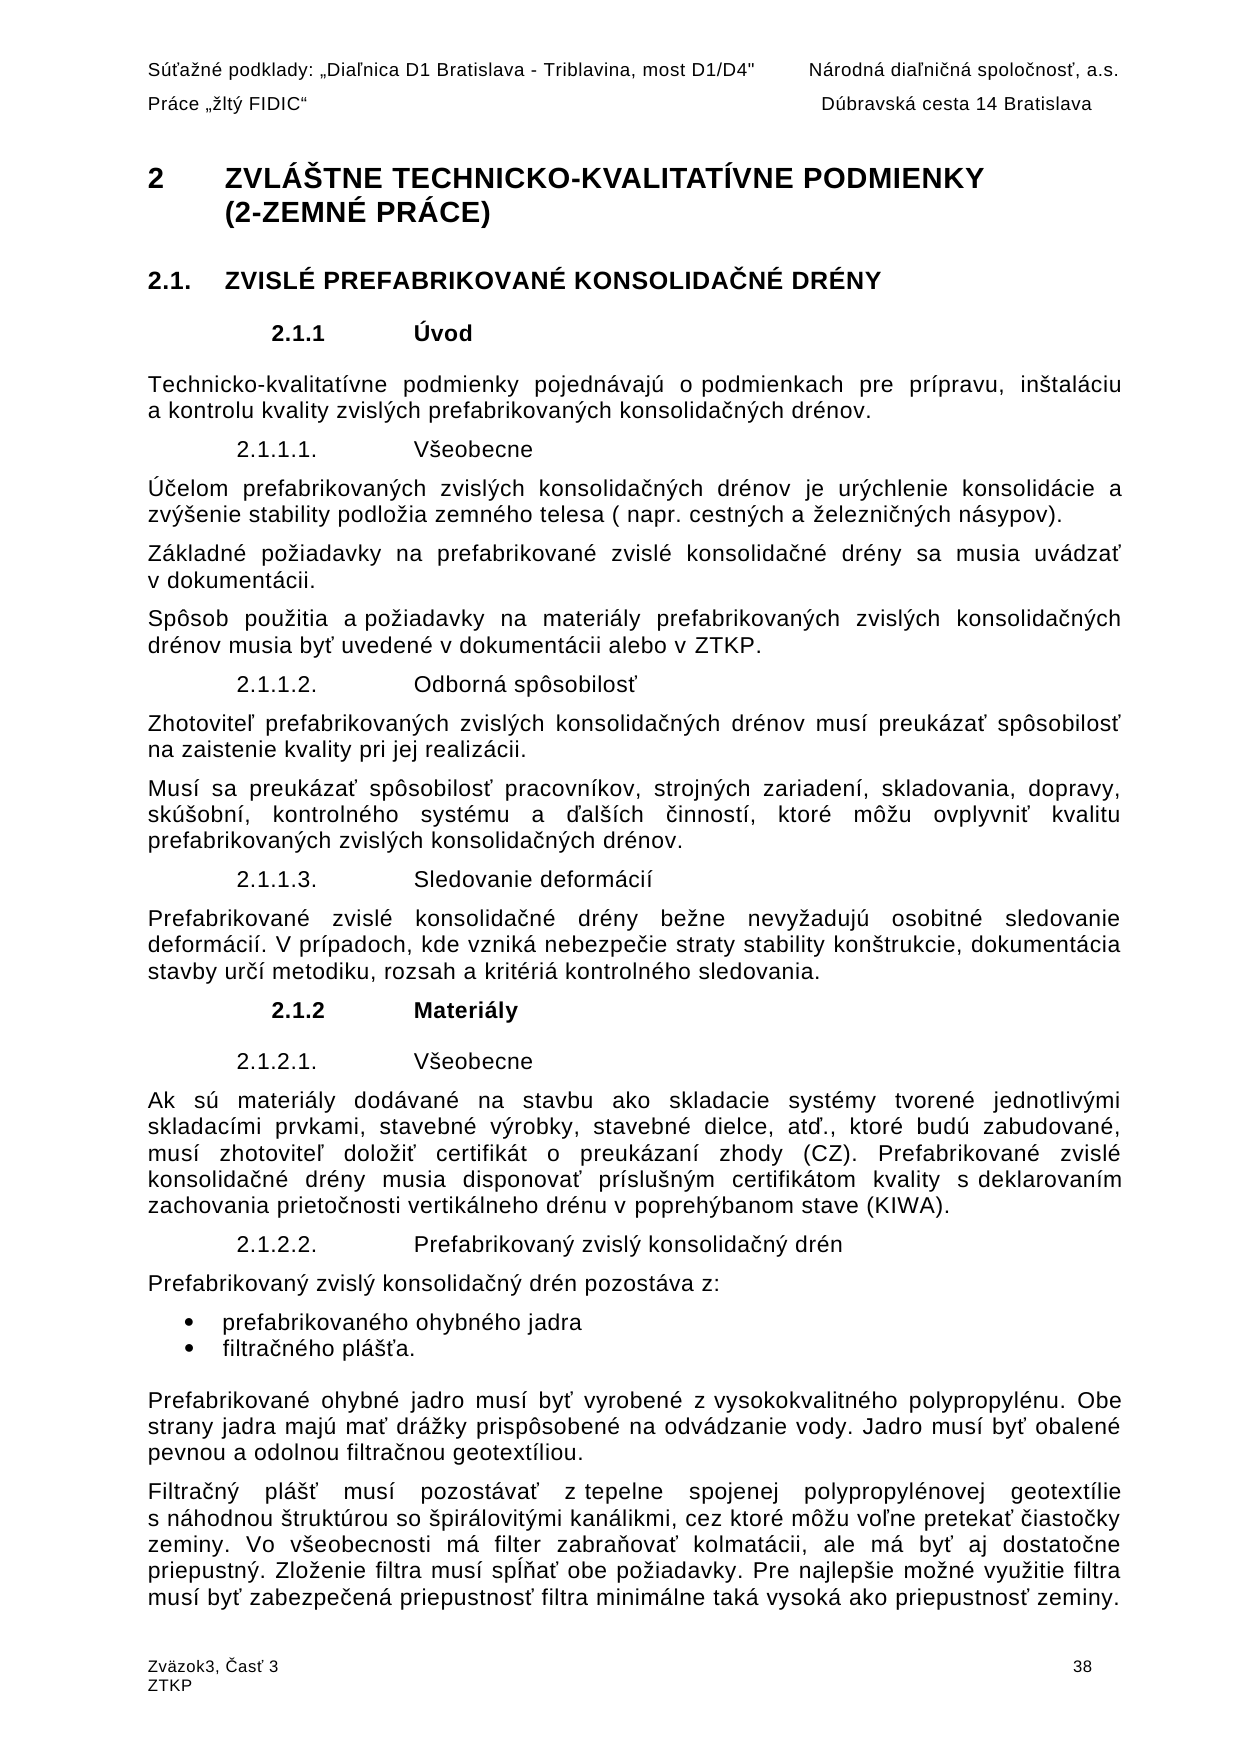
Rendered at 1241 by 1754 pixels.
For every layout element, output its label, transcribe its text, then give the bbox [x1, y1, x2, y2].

text Zhotoviteľ prefabrikovaných zvislých konsolidačných drénov musí preukázať spôsobilosť na zaistenie kvality pri jej realizácii. [148, 709, 1122, 762]
subtitle Zvláštne technicko-kvalitatívne podmienky (2-zemné práce) [148, 161, 1122, 228]
text Základné požiadavky na prefabrikované zvislé konsolidačné drény sa musia uvádzať v dokumentácii. [148, 540, 1122, 593]
text Ak sú materiály dodávané na stavbu ako skladacie systémy tvorené jednotlivými skladacími prvkami, stavebné výrobky, stavebné dielce, atď., ktoré budú zabudované, musí zhotoviteľ doložiť certifikát o preukázaní zhody (CZ). Prefabrikované zvislé konsolidačné drény musia disponovať príslušným certifikátom kvality s deklarovaním zachovania prietočnosti vertikálneho drénu v poprehýbanom stave (KIWA). [148, 1087, 1122, 1219]
text Technicko-kvalitatívne podmienky pojednávajú o podmienkach pre prípravu, inštaláciu a kontrolu kvality zvislých prefabrikovaných konsolidačných drénov. [148, 371, 1122, 424]
text Musí sa preukázať spôsobilosť pracovníkov, strojných zariadení, skladovania, dopravy, skúšobní, kontrolného systému a ďalších činností, ktoré môžu ovplyvniť kvalitu prefabrikovaných zvislých konsolidačných drénov. [148, 775, 1122, 854]
text Účelom prefabrikovaných zvislých konsolidačných drénov je urýchlenie konsolidácie a zvýšenie stability podložia zemného telesa ( napr. cestných a železničných násypov). [148, 475, 1122, 528]
subtitle Zvislé prefabrikované konsolidačné drény [148, 266, 1122, 294]
list filtračného plášťa. [185, 1335, 1122, 1362]
subtitle Všeobecne [236, 1048, 1122, 1074]
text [148, 1478, 1122, 1610]
list prefabrikovaného ohybného jadra [185, 1309, 1122, 1335]
subtitle Materiály [325, 997, 1122, 1023]
subtitle Prefabrikovaný zvislý konsolidačný drén [236, 1231, 1122, 1257]
subtitle Odborná spôsobilosť [236, 671, 1122, 697]
text Prefabrikované zvislé konsolidačné drény bežne nevyžadujú osobitné sledovanie deformácií. V prípadoch, kde vzniká nebezpečie straty stability konštrukcie, dokumentácia stavby určí metodiku, rozsah a kritériá kontrolného sledovania. [148, 905, 1122, 984]
text Prefabrikovaný zvislý konsolidačný drén pozostáva z: [148, 1270, 1122, 1296]
text Spôsob použitia a požiadavky na materiály prefabrikovaných zvislých konsolidačných drénov musia byť uvedené v dokumentácii alebo v ZTKP. [148, 605, 1122, 658]
subtitle Úvod [325, 319, 1122, 346]
subtitle Všeobecne [236, 436, 1122, 462]
text Prefabrikované ohybné jadro musí byť vyrobené z vysokokvalitného polypropylénu. Obe strany jadra majú mať drážky prispôsobené na odvádzanie vody. Jadro musí byť obalené pevnou a odolnou filtračnou geotextíliou. [148, 1387, 1122, 1466]
subtitle Sledovanie deformácií [236, 866, 1122, 893]
